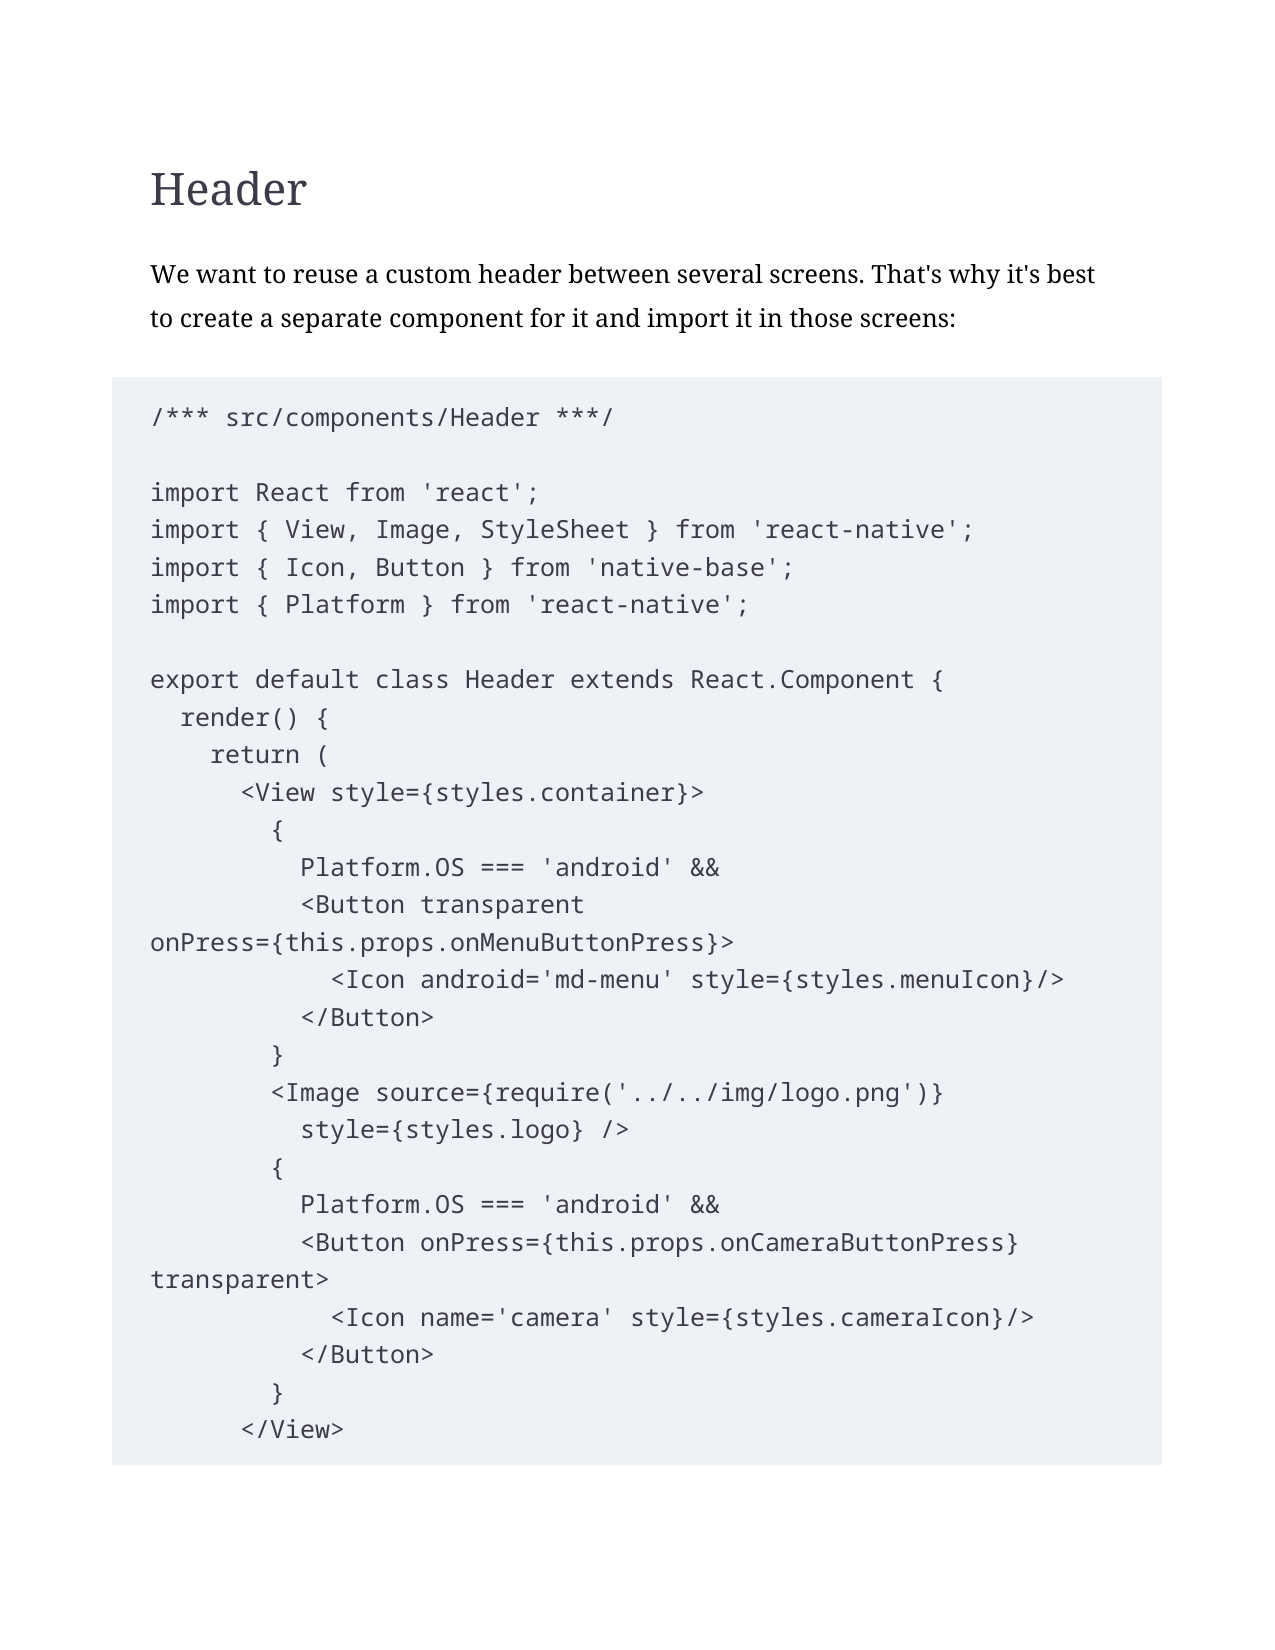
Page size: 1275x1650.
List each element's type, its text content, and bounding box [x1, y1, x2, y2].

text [112, 377, 1162, 1465]
subtitle Header [150, 150, 1125, 219]
text We want to reuse a custom header between several screens. That's why it's best to create a separate component for it and import it in those screens: [150, 247, 1125, 334]
